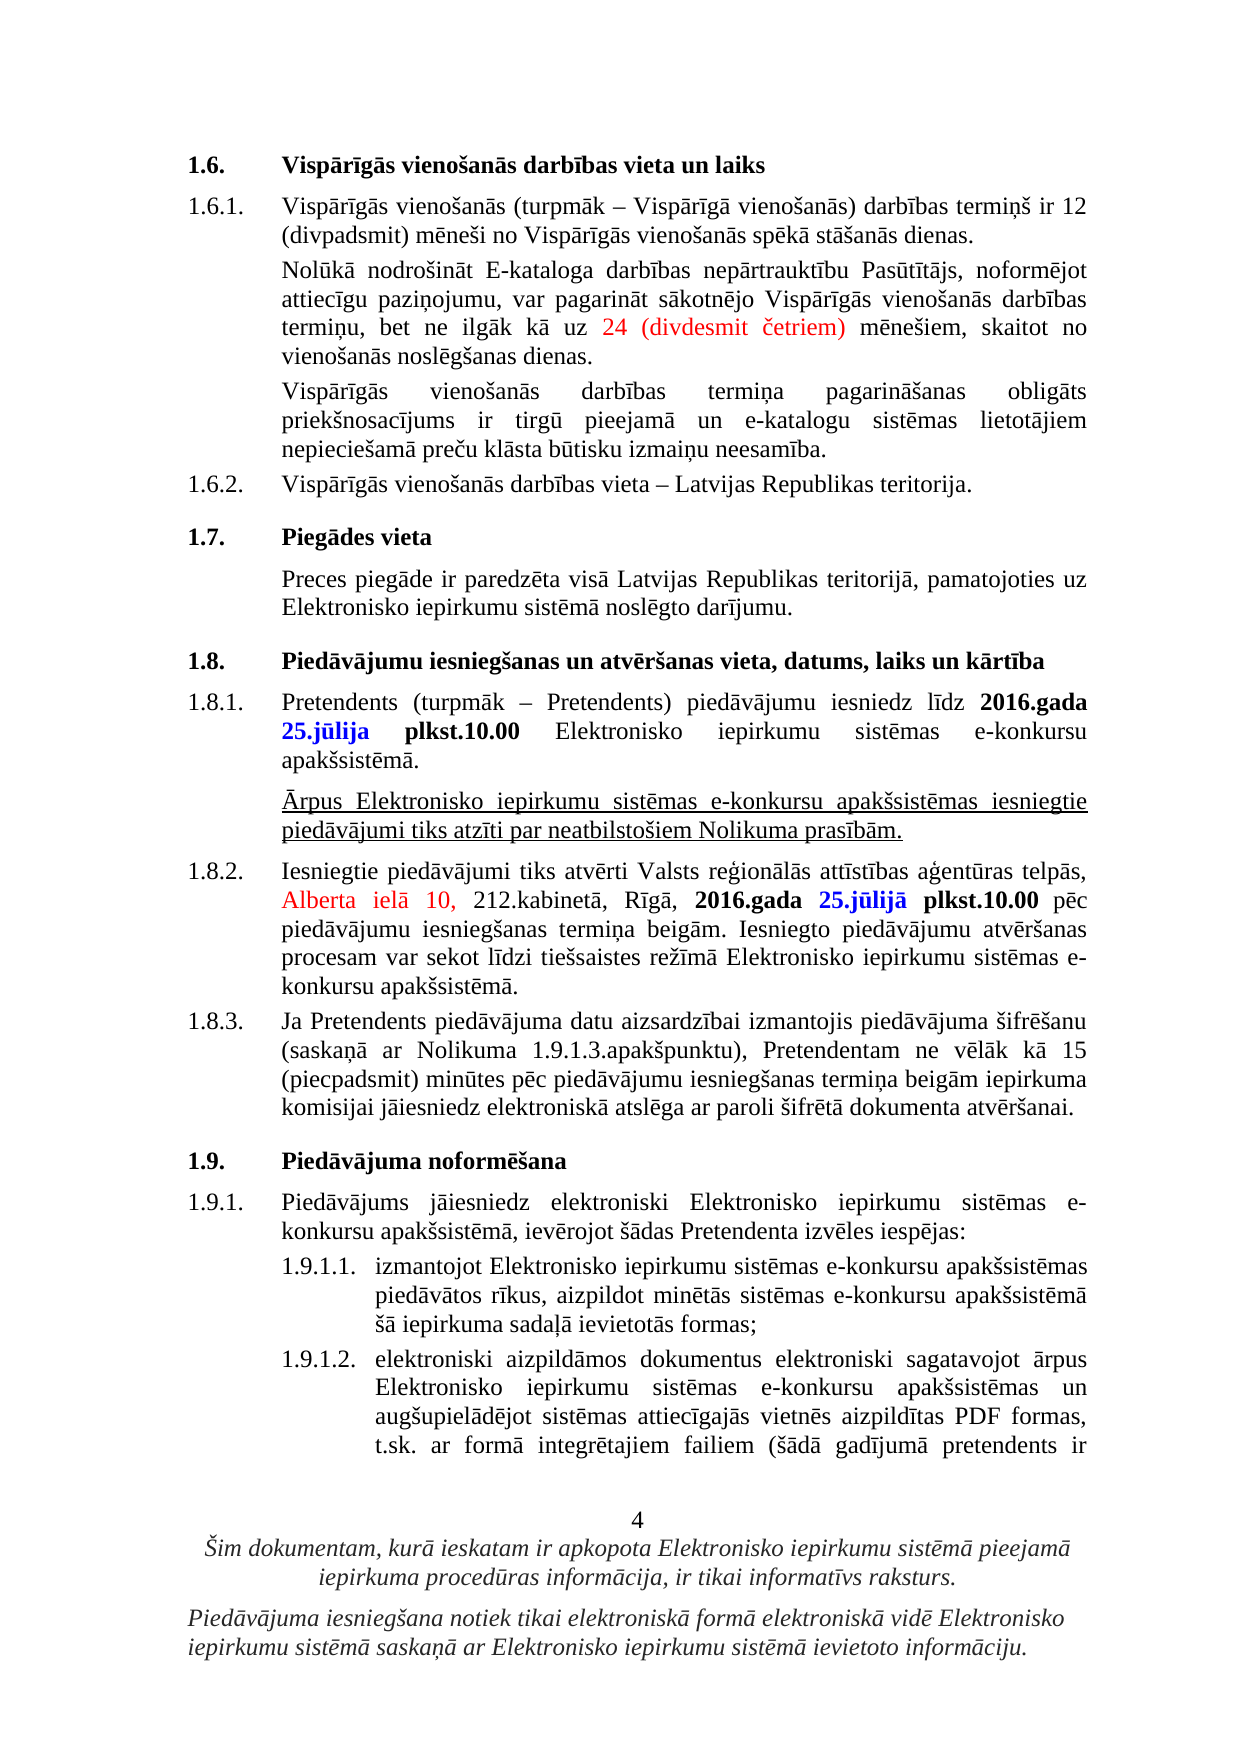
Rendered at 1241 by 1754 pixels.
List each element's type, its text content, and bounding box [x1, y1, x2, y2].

text Ārpus Elektronisko iepirkumu sistēmas e-konkursu apakšsistēmas iesniegtie piedāvājumi tiks atzīti par neatbilstošiem Nolikuma prasībām. [281, 812, 1087, 844]
text 1.6.1. Vispārīgās vienošanās (turpmāk – Vispārīgā vienošanās) darbības termiņš ir 12 (divpadsmit) mēneši no Vispārīgās vienošanās spēkā stāšanās dienas. [188, 191, 1087, 249]
text 1.9.1. Piedāvājums jāiesniedz elektroniski Elektronisko iepirkumu sistēmas e-konkursu apakšsistēmā, ievērojot šādas Pretendenta izvēles iespējas: [187, 1187, 1087, 1245]
text 1.8.1. Pretendents (turpmāk – Pretendents) piedāvājumu iesniedz līdz 2016.gada 25.jūlija plkst.10.00 Elektronisko iepirkumu sistēmas e-konkursu apakšsistēmā. [187, 687, 1087, 774]
text 1.8. Piedāvājumu iesniegšanas un atvēršanas vieta, datums, laiks un kārtība [187, 646, 1087, 675]
text 1.9.1.1. izmantojot Elektronisko iepirkumu sistēmas e-konkursu apakšsistēmas piedāvātos rīkus, aizpildot minētās sistēmas e-konkursu apakšsistēmā šā iepirkuma sadaļā ievietotās formas; [281, 1251, 1087, 1337]
text Vispārīgās vienošanās darbības termiņa pagarināšanas obligāts priekšnosacījums ir tirgū pieejamā un e-katalogu sistēmas lietotājiem nepieciešamā preču klāsta būtisku izmaiņu neesamība. [281, 376, 1087, 462]
text 1.6. Vispārīgās vienošanās darbības vieta un laiks [187, 150, 1087, 179]
text 1.7. Piegādes vieta [187, 522, 1087, 551]
text Nolūkā nodrošināt E-kataloga darbības nepārtrauktību Pasūtītājs, noformējot attiecīgu paziņojumu, var pagarināt sākotnējo Vispārīgās vienošanās darbības termiņu, bet ne ilgāk kā uz 24 (divdesmit četriem) mēnešiem, skaitot no vienošanās noslēgšanas dienas. [281, 255, 1087, 370]
text Ārpus Elektronisko iepirkumu sistēmas e-konkursu apakšsistēmas iesniegtie piedāvājumi tiks atzīti par neatbilstošiem Nolikuma prasībām. [281, 786, 1087, 811]
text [281, 1344, 1087, 1459]
text 1.9. Piedāvājuma noformēšana [187, 1146, 1087, 1175]
text 1.6.2. Vispārīgās vienošanās darbības vieta – Latvijas Republikas teritorija. [187, 469, 1087, 497]
text 1.8.3. Ja Pretendents piedāvājuma datu aizsardzībai izmantojis piedāvājuma šifrēšanu (saskaņā ar Nolikuma 1.9.1.3.apakšpunktu), Pretendentam ne vēlāk kā 15 (piecpadsmit) minūtes pēc piedāvājumu iesniegšanas termiņa beigām iepirkuma komisijai jāiesniedz elektroniskā atslēga ar paroli šifrētā dokumenta atvēršanai. [187, 1006, 1087, 1121]
text Preces piegāde ir paredzēta visā Latvijas Republikas teritorijā, pamatojoties uz Elektronisko iepirkumu sistēmā noslēgto darījumu. [281, 564, 1087, 621]
text 1.8.2. Iesniegtie piedāvājumi tiks atvērti Valsts reģionālās attīstības aģentūras telpās, Alberta ielā 10, 212.kabinetā, Rīgā, 2016.gada 25.jūlijā plkst.10.00 pēc piedāvājumu iesniegšanas termiņa beigām. Iesniegto piedāvājumu atvēršanas procesam var sekot līdzi tiešsaistes režīmā Elektronisko iepirkumu sistēmas e-konkursu apakšsistēmā. [187, 856, 1087, 1000]
